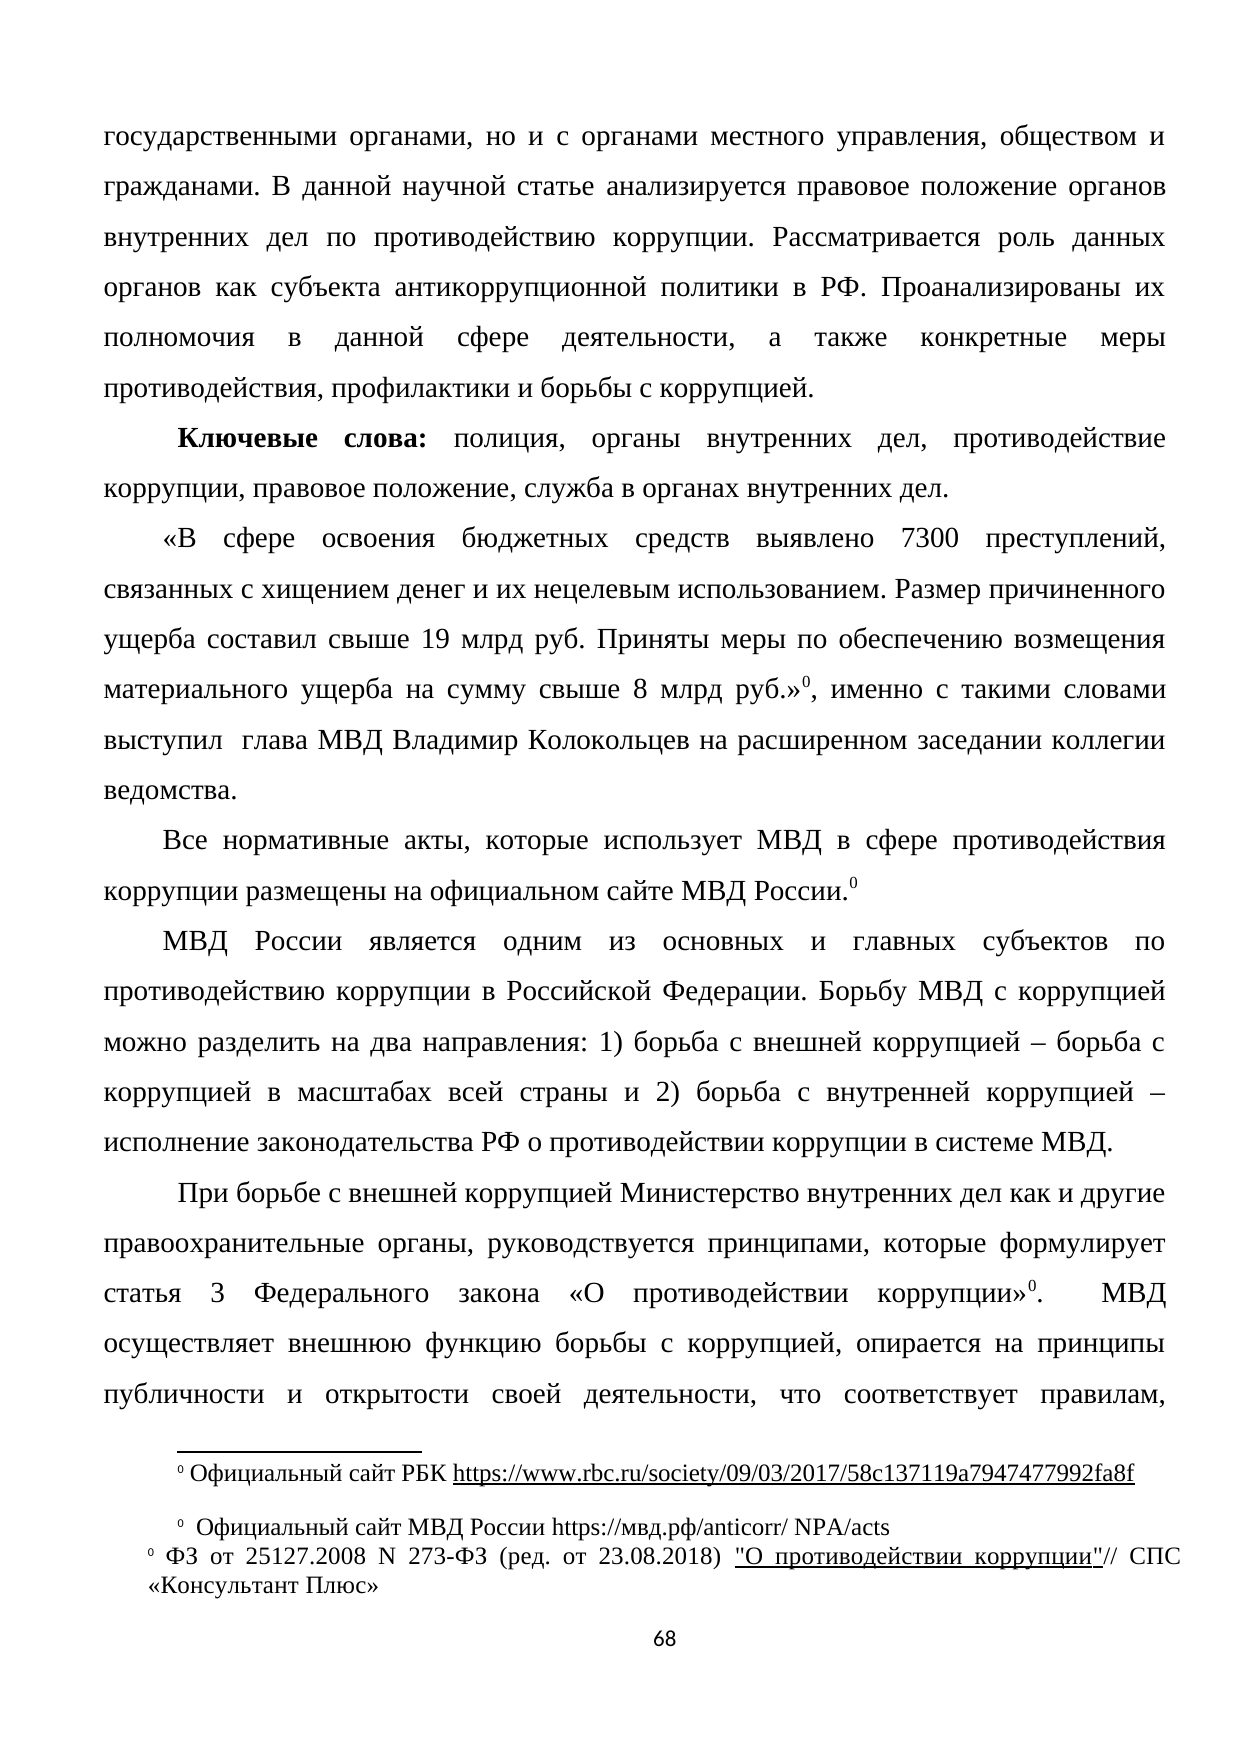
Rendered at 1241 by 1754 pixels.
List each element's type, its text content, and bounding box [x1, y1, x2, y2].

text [103, 1225, 1167, 1409]
text МВД России является одним из основных и главных субъектов по противодействию коррупции в Российской Федерации. Борьбу МВД с коррупцией можно разделить на два направления: 1) борьба с внешней коррупцией – борьба с коррупцией в масштабах всей страны и 2) борьба с внутренней коррупцией – исполнение законодательства РФ о противодействии коррупции в системе МВД. [103, 973, 1167, 1208]
text Все нормативные акты, которые использует МВД в сфере противодействия коррупции размещены на официальном сайте МВД России. [103, 873, 1167, 957]
text Ключевые слова: полиция, органы внутренних дел, противодействие коррупции, правовое положение, служба в органах внутренних дел. [103, 470, 1167, 554]
text «В сфере освоения бюджетных средств выявлено 7300 преступлений, связанных с хищением денег и их нецелевым использованием. Размер причиненного ущерба составил свыше 19 млрд руб. Приняты меры по обеспечению возмещения материального ущерба на сумму свыше 8 млрд руб.», именно с такими словами выступил глава МВД Владимир Колокольцев на расширенном заседании коллегии ведомства. [103, 571, 1167, 856]
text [103, 118, 1167, 453]
